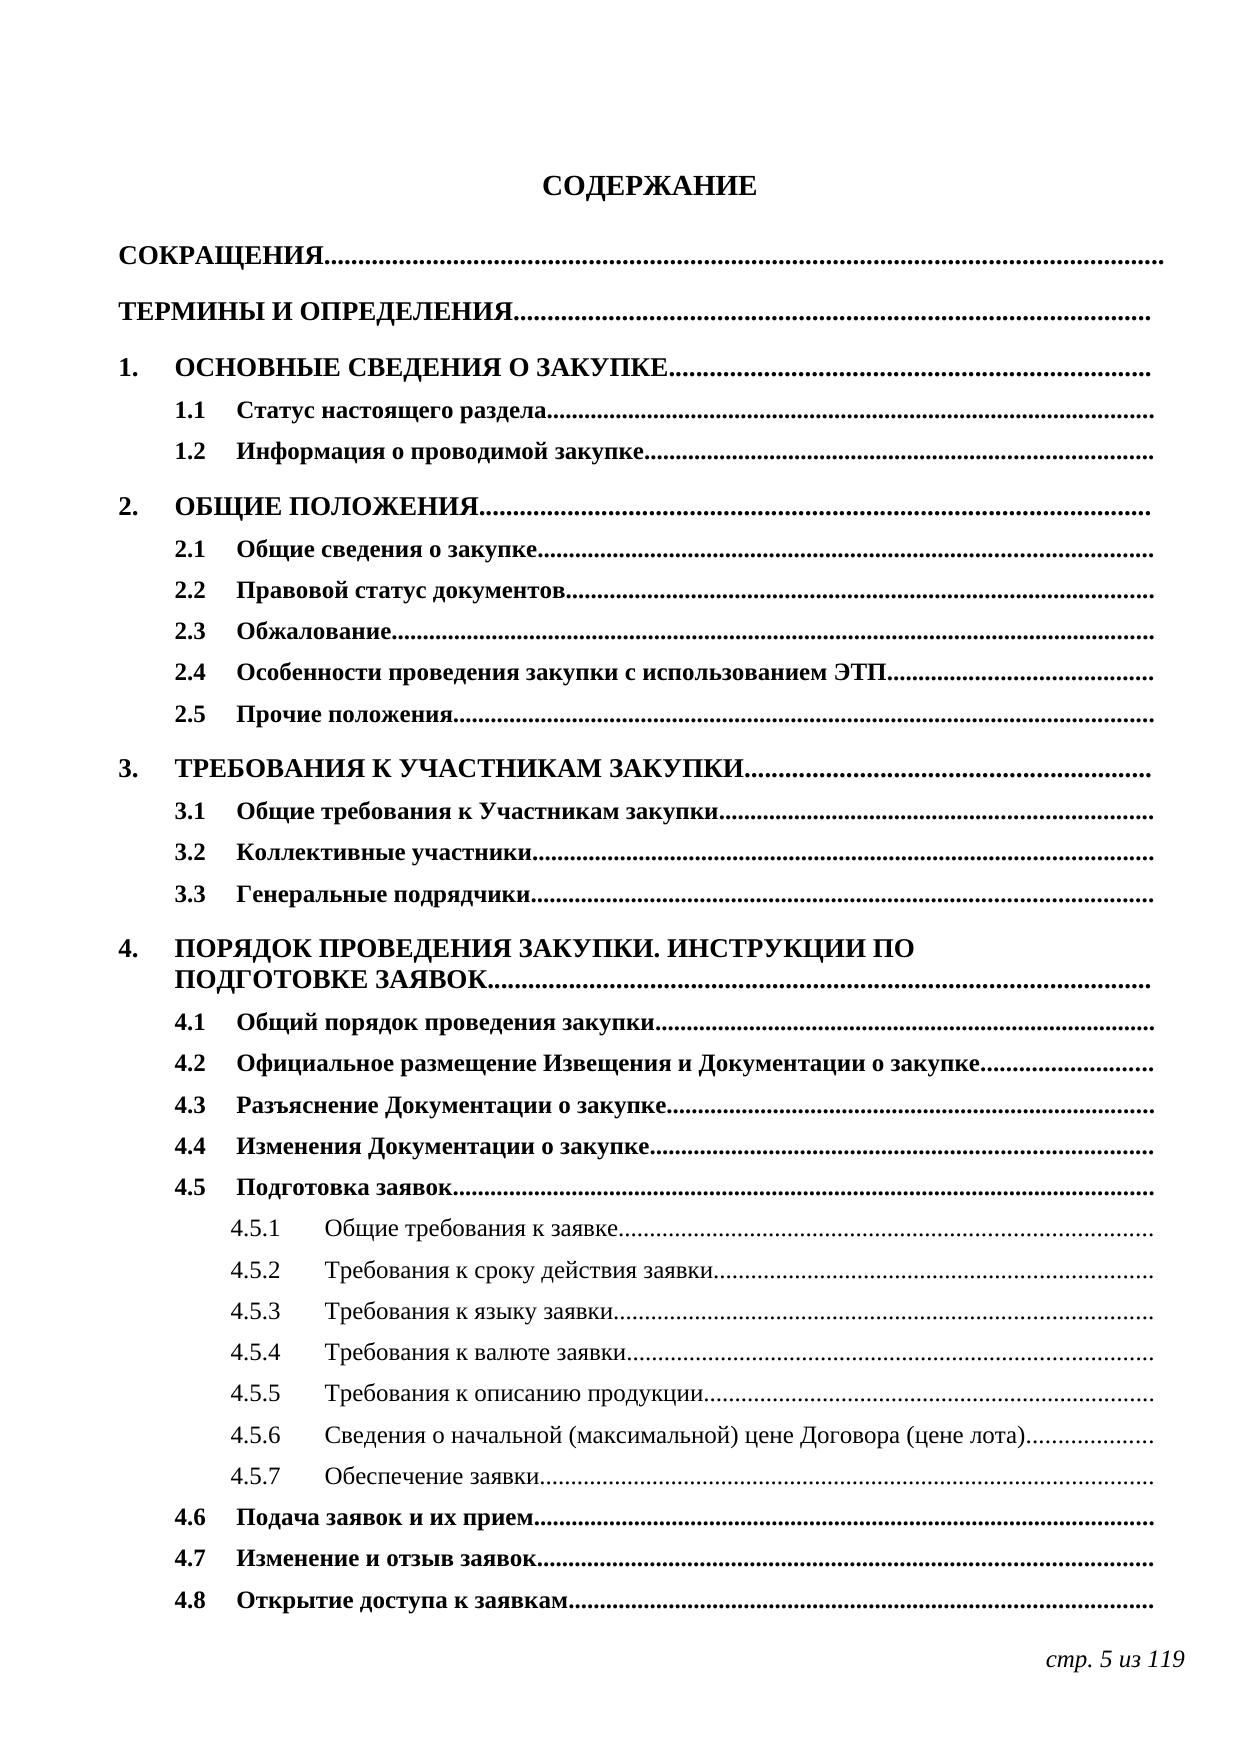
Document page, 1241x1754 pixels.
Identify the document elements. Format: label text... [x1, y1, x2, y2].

text 4.5.5 Требования к описанию продукции 29 [230, 1378, 1063, 1407]
text 4. ПОРЯДОК ПРОВЕДЕНИЯ ЗАКУПКИ. ИНСТРУКЦИИ ПО ПОДГОТОВКЕ ЗАЯВОК 25 [118, 932, 1063, 995]
text 4.5.6 Сведения о начальной (максимальной) цене Договора (цене лота) 30 [230, 1420, 1063, 1448]
text 4.6 Подача заявок и их прием 33 [174, 1502, 1093, 1531]
text 2.3 Обжалование 18 [174, 616, 1093, 645]
text 4.5 Подготовка заявок 27 [174, 1172, 1093, 1201]
text 2.1 Общие сведения о закупке 17 [174, 534, 1093, 562]
text СОДЕРЖАНИЕ [118, 168, 1181, 202]
text 4.2 Официальное размещение Извещения и Документации о закупке 25 [174, 1048, 1093, 1077]
text 4.4 Изменения Документации о закупке 26 [174, 1131, 1093, 1160]
text 4.7 Изменение и отзыв заявок 34 [174, 1543, 1093, 1572]
text 3.3 Генеральные подрядчики 23 [174, 879, 1093, 907]
text 4.5.3 Требования к языку заявки 29 [230, 1296, 1063, 1325]
text 2.4 Особенности проведения закупки с использованием ЭТП 19 [174, 657, 1093, 686]
text 2. ОБЩИЕ ПОЛОЖЕНИЯ 17 [118, 490, 1063, 521]
text 4.5.4 Требования к валюте заявки 29 [230, 1337, 1063, 1366]
text 4.5.7 Обеспечение заявки 30 [230, 1461, 1063, 1490]
text 1. ОСНОВНЫЕ СВЕДЕНИЯ О ЗАКУПКЕ 13 [118, 351, 1063, 383]
text 3.2 Коллективные участники 21 [174, 837, 1093, 866]
text 4.1 Общий порядок проведения закупки 25 [174, 1007, 1093, 1036]
text 2.2 Правовой статус документов 17 [174, 575, 1093, 604]
text 3.1 Общие требования к Участникам закупки 21 [174, 796, 1093, 825]
text СОКРАЩЕНИЯ 9 [118, 239, 1063, 270]
text 1.2 Информация о проводимой закупке 13 [174, 436, 1093, 465]
text 1.1 Статус настоящего раздела 13 [174, 395, 1093, 424]
text 4.3 Разъяснение Документации о закупке 26 [174, 1090, 1093, 1118]
text 2.5 Прочие положения 19 [174, 699, 1093, 727]
text 4.5.1 Общие требования к заявке 27 [230, 1213, 1063, 1242]
text ТЕРМИНЫ И ОПРЕДЕЛЕНИЯ 11 [118, 295, 1063, 326]
text 4.8 Открытие доступа к заявкам 34 [174, 1585, 1093, 1613]
text 4.5.2 Требования к сроку действия заявки 28 [230, 1255, 1063, 1283]
text 3. ТРЕБОВАНИЯ К УЧАСТНИКАМ ЗАКУПКИ 21 [118, 752, 1063, 784]
